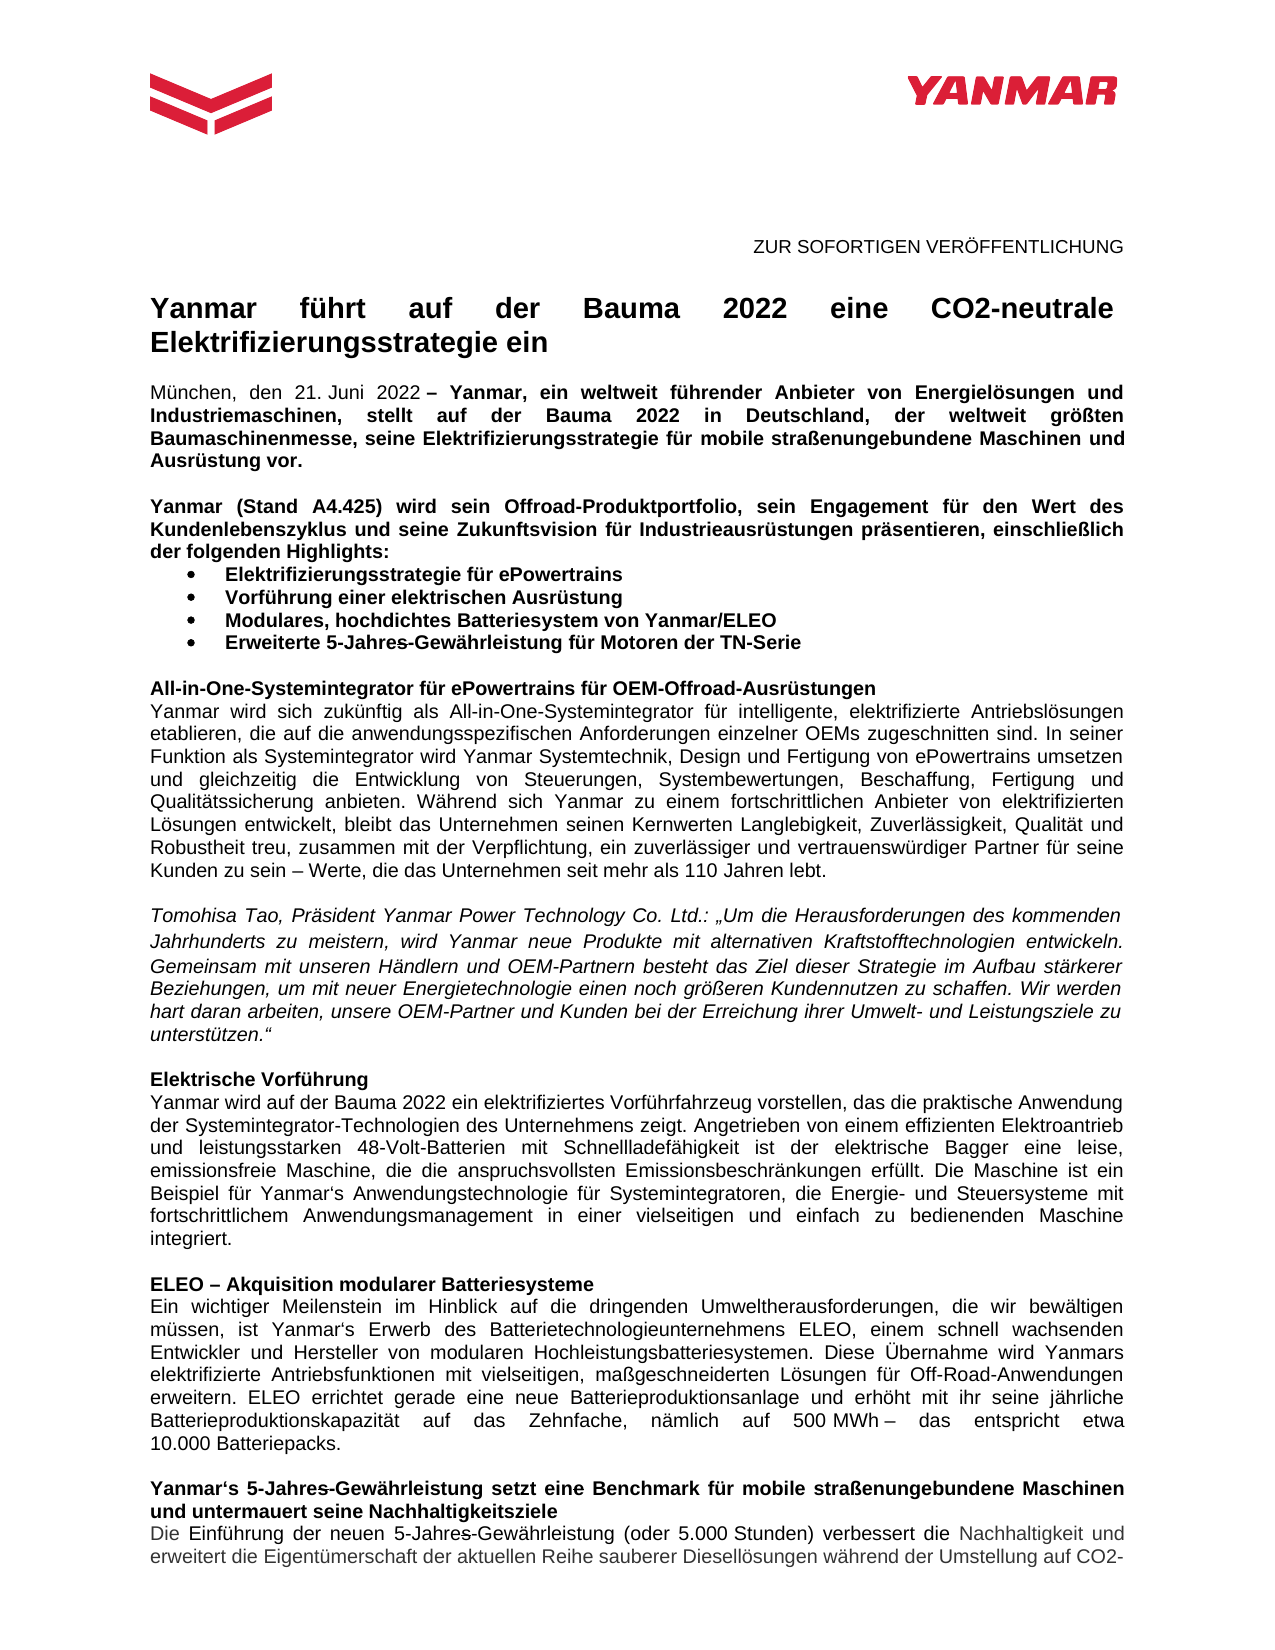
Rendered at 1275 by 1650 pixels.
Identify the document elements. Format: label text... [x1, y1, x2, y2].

list Elektrifizierungsstrategie für ePowertrains [187, 563, 1125, 586]
text Yanmar führt auf der Bauma 2022 eine CO2-neutrale Elektrifizierungsstrategie ein [150, 291, 1115, 358]
list Erweiterte 5-Jahres-Gewährleistung für Motoren der TN-Serie [187, 631, 1125, 654]
picture [907, 76, 1118, 105]
list Modulares, hochdichtes Batteriesystem von Yanmar/ELEO [187, 608, 1125, 631]
text ZUR SOFORTIGEN VERÖFFENTLICHUNG [150, 236, 1127, 258]
text München, den 21. Juni 2022 – Yanmar, ein weltweit führender Anbieter von Energielösungen und Industriemaschinen, stellt auf der Bauma 2022 in Deutschland, der weltweit größten Baumaschinenmesse, seine Elektrifizierungsstrategie für mobile straßenungebundene Maschinen und Ausrüstung vor. [150, 381, 1125, 472]
text Yanmar (Stand A4.425) wird sein Offroad-Produktportfolio, sein Engagement für den Wert des Kundenlebenszyklus und seine Zukunftsvision für Industrieausrüstungen präsentieren, einschließlich der folgenden Highlights: [150, 495, 1125, 563]
text Elektrische Vorführung [150, 1068, 1125, 1091]
text Yanmar wird sich zukünftig als All-in-One-Systemintegrator für intelligente, elektrifizierte Antriebslösungen etablieren, die auf die anwendungsspezifischen Anforderungen einzelner OEMs zugeschnitten sind. In seiner Funktion als Systemintegrator wird Yanmar Systemtechnik, Design und Fertigung von ePowertrains umsetzen und gleichzeitig die Entwicklung von Steuerungen, Systembewertungen, Beschaffung, Fertigung und Qualitätssicherung anbieten. Während sich Yanmar zu einem fortschrittlichen Anbieter von elektrifizierten Lösungen entwickelt, bleibt das Unternehmen seinen Kernwerten Langlebigkeit, Zuverlässigkeit, Qualität und Robustheit treu, zusammen mit der Verpflichtung, ein zuverlässiger und vertrauenswürdiger Partner für seine Kunden zu sein – Werte, die das Unternehmen seit mehr als 110 Jahren lebt. [150, 699, 1125, 881]
picture [150, 73, 272, 135]
text ELEO – Akquisition modularer Batteriesysteme [150, 1272, 1125, 1295]
text Yanmar wird auf der Bauma 2022 ein elektrifiziertes Vorführfahrzeug vorstellen, das die praktische Anwendung der Systemintegrator-Technologien des Unternehmens zeigt. Angetrieben von einem effizienten Elektroantrieb und leistungsstarken 48-Volt-Batterien mit Schnellladefähigkeit ist der elektrische Bagger eine leise, emissionsfreie Maschine, die die anspruchsvollsten Emissionsbeschränkungen erfüllt. Die Maschine ist ein Beispiel für Yanmar‘s Anwendungstechnologie für Systemintegratoren, die Energie- und Steuersysteme mit fortschrittlichem Anwendungsmanagement in einer vielseitigen und einfach zu bedienenden Maschine integriert. [150, 1091, 1125, 1250]
text Tomohisa Tao, Präsident Yanmar Power Technology Co. Ltd.: „Um die Herausforderungen des kommenden Jahrhunderts zu meistern, wird Yanmar neue Produkte mit alternativen Kraftstofftechnologien entwickeln. Gemeinsam mit unseren Händlern und OEM-Partnern besteht das Ziel dieser Strategie im Aufbau stärkerer Beziehungen, um mit neuer Energietechnologie einen noch größeren Kundennutzen zu schaffen. Wir werden hart daran arbeiten, unsere OEM-Partner und Kunden bei der Erreichung ihrer Umwelt- und Leistungsziele zu unterstützen.“ [150, 904, 1125, 1045]
text Ein wichtiger Meilenstein im Hinblick auf die dringenden Umweltherausforderungen, die wir bewältigen müssen, ist Yanmar‘s Erwerb des Batterietechnologieunternehmens ELEO, einem schnell wachsenden Entwickler und Hersteller von modularen Hochleistungsbatteriesystemen. Diese Übernahme wird Yanmars elektrifizierte Antriebsfunktionen mit vielseitigen, maßgeschneiderten Lösungen für Off-Road-Anwendungen erweitern. ELEO errichtet gerade eine neue Batterieproduktionsanlage und erhöht mit ihr seine jährliche Batterieproduktionskapazität auf das Zehnfache, nämlich auf 500 MWh – das entspricht etwa 10.000 Batteriepacks. [150, 1295, 1125, 1454]
text Yanmar‘s 5-Jahres-Gewährleistung setzt eine Benchmark für mobile straßenungebundene Maschinen und untermauert seine Nachhaltigkeitsziele [150, 1477, 1125, 1522]
list Vorführung einer elektrischen Ausrüstung [187, 586, 1125, 608]
text All-in-One-Systemintegrator für ePowertrains für OEM-Offroad-Ausrüstungen [150, 677, 1125, 699]
